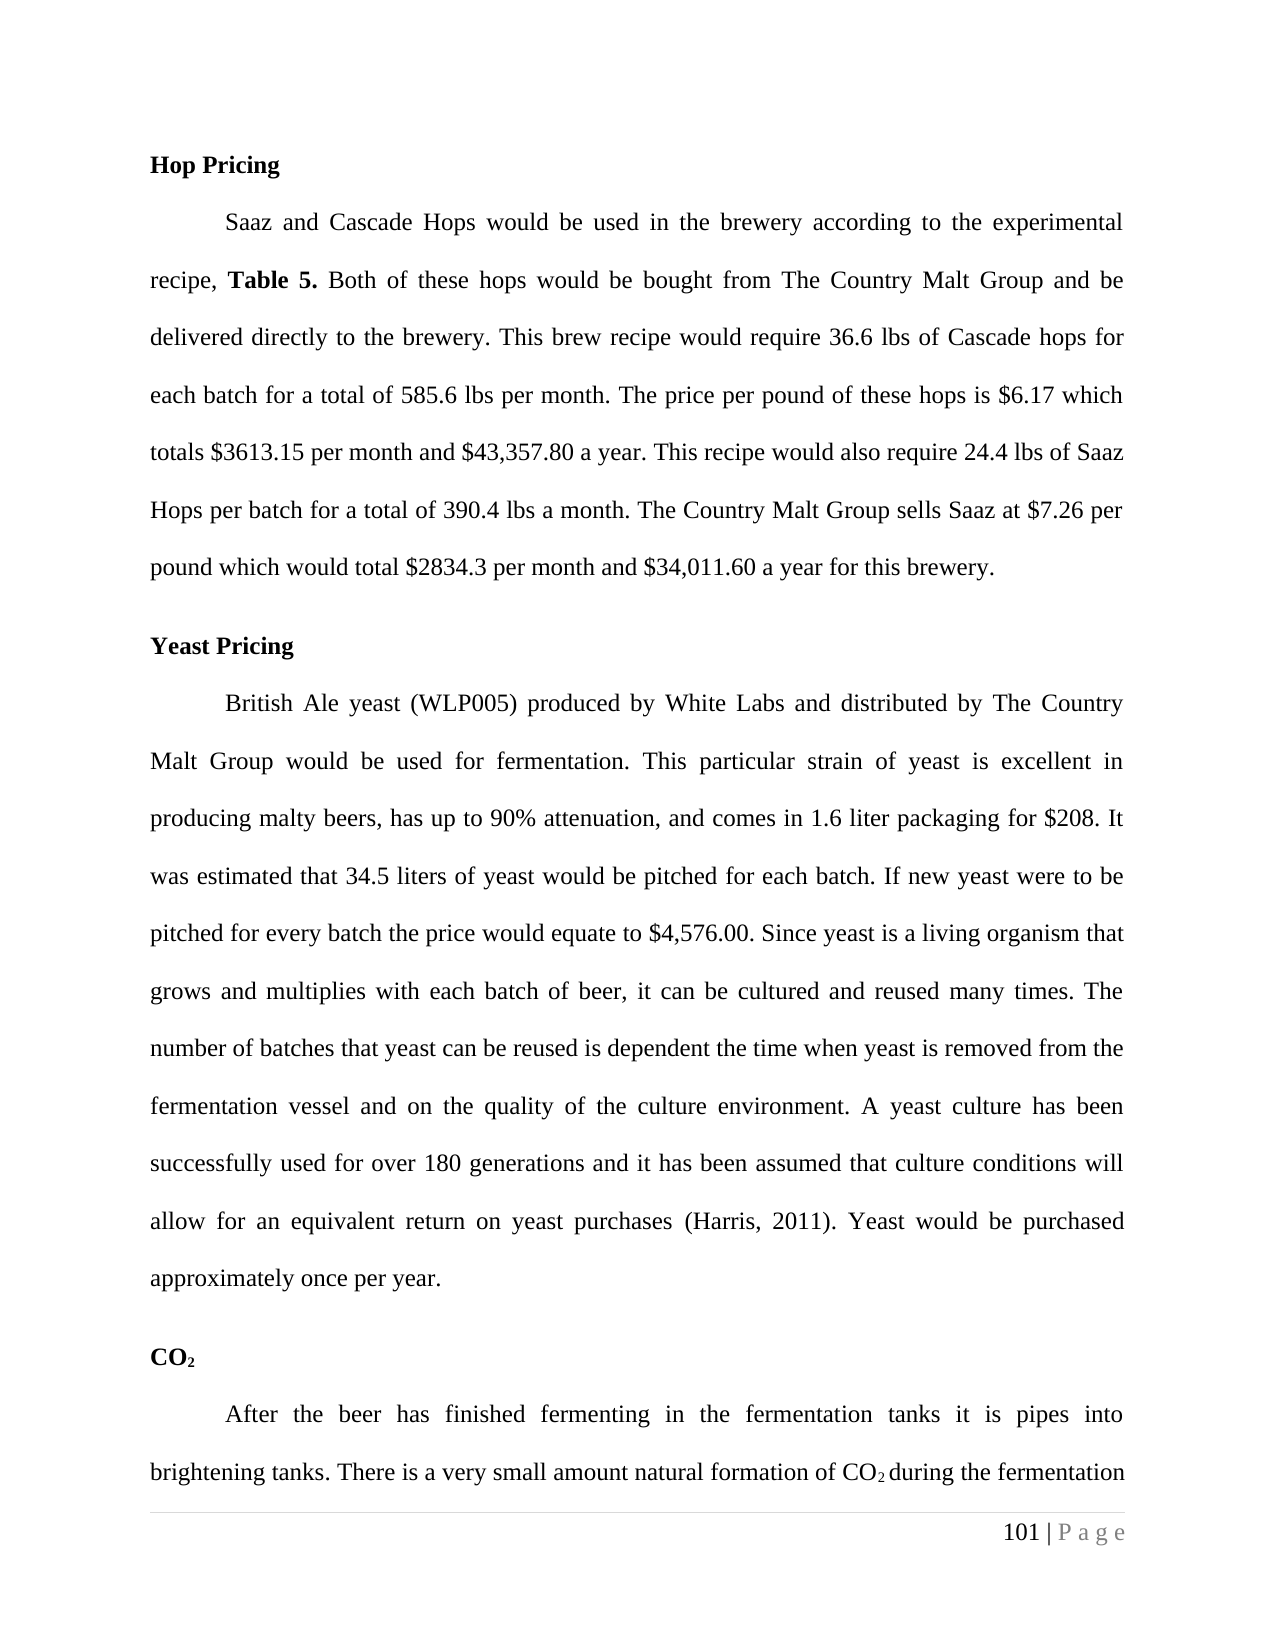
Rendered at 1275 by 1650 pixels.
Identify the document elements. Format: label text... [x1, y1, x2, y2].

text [150, 1399, 1125, 1485]
subtitle Yeast Pricing [150, 631, 1125, 659]
text British Ale yeast (WLP005) produced by White Labs and distributed by The Country Malt Group would be used for fermentation. This particular strain of yeast is excellent in producing malty beers, has up to 90% attenuation, and comes in 1.6 liter packaging for $208. It was estimated that 34.5 liters of yeast would be pitched for each batch. If new yeast were to be pitched for every batch the price would equate to $4,576.00. Since yeast is a living organism that grows and multiplies with each batch of beer, it can be cultured and reused many times. The number of batches that yeast can be reused is dependent the time when yeast is removed from the fermentation vessel and on the quality of the culture environment. A yeast culture has been successfully used for over 180 generations and it has been assumed that culture conditions will allow for an equivalent return on yeast purchases . Yeast would be purchased approximately once per year. [150, 688, 1125, 1292]
text Saaz and Cascade Hops would be used in the brewery according to the experimental recipe, Table 5. Both of these hops would be bought from The Country Malt Group and be delivered directly to the brewery. This brew recipe would require 36.6 lbs of Cascade hops for each batch for a total of 585.6 lbs per month. The price per pound of these hops is $6.17 which totals $3613.15 per month and $43,357.80 a year. This recipe would also require 24.4 lbs of Saaz Hops per batch for a total of 390.4 lbs a month. The Country Malt Group sells Saaz at $7.26 per pound which would total $2834.3 per month and $34,011.60 a year for this brewery. [150, 207, 1125, 581]
subtitle Hop Pricing [150, 150, 1125, 179]
subtitle CO2 [150, 1342, 1125, 1370]
